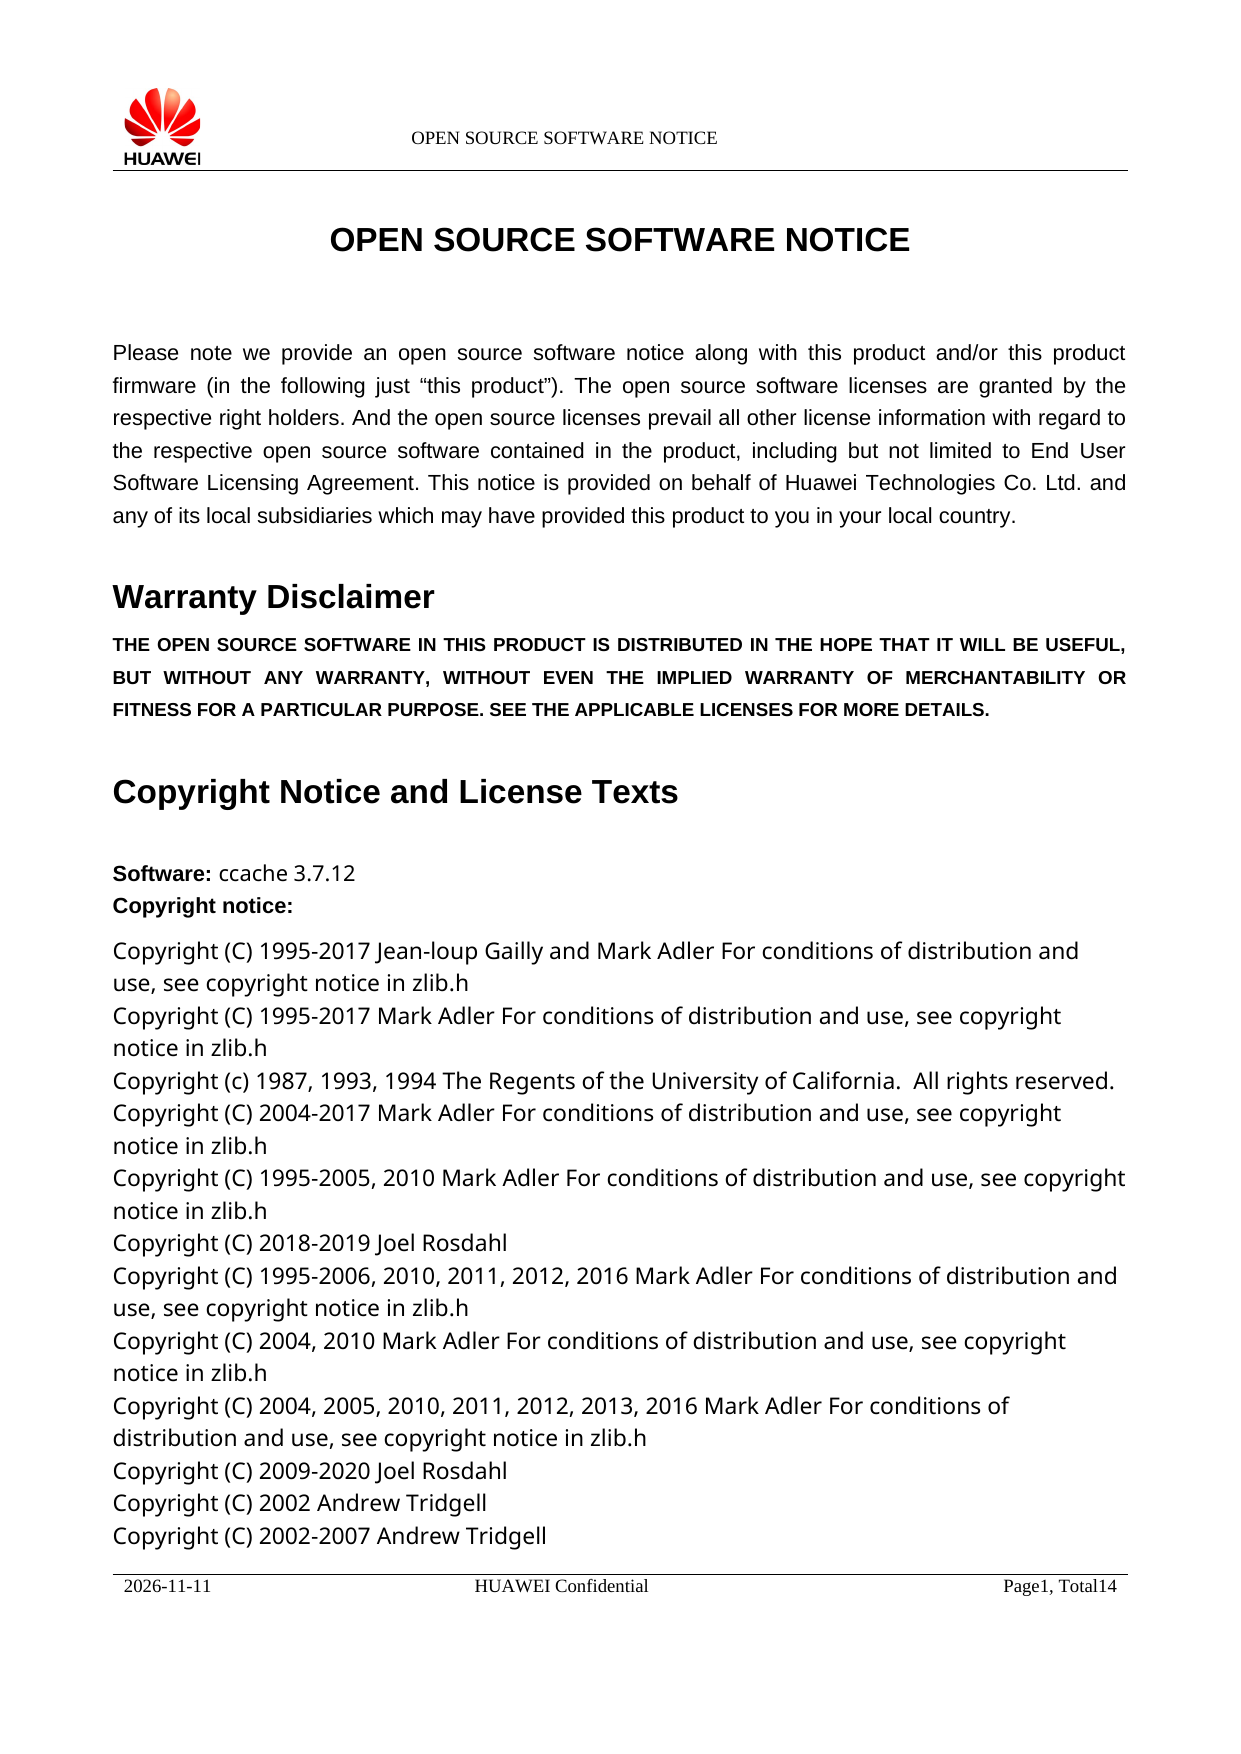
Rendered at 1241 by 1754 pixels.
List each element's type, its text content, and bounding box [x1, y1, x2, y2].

text Copyright Notice and License Texts [112, 759, 1128, 824]
text Warranty Disclaimer [112, 564, 1128, 629]
text OPEN SOURCE SOFTWARE NOTICE [112, 206, 1128, 271]
text Please note we provide an open source software notice along with this product and/or this product firmware (in the following just “this product”). The open source software licenses are granted by the respective right holders. And the open source licenses prevail all other license information with regard to the respective open source software contained in the product, including but not limited to End User Software Licensing Agreement. This notice is provided on behalf of Huawei Technologies Co. Ltd. and any of its local subsidiaries which may have provided this product to you in your local country. [112, 336, 1128, 531]
text The open source software in this product is distributed in the hope that it will be useful, but WITHOUT ANY WARRANTY, without even the implied warranty of MERCHANTABILITY or FITNESS FOR A PARTICULAR PURPOSE. See the applicable licenses for more details. [112, 629, 1128, 726]
title Software: ccache 3.7.12 [112, 856, 1128, 889]
text Copyright notice: [112, 889, 1128, 921]
picture [124, 88, 201, 165]
